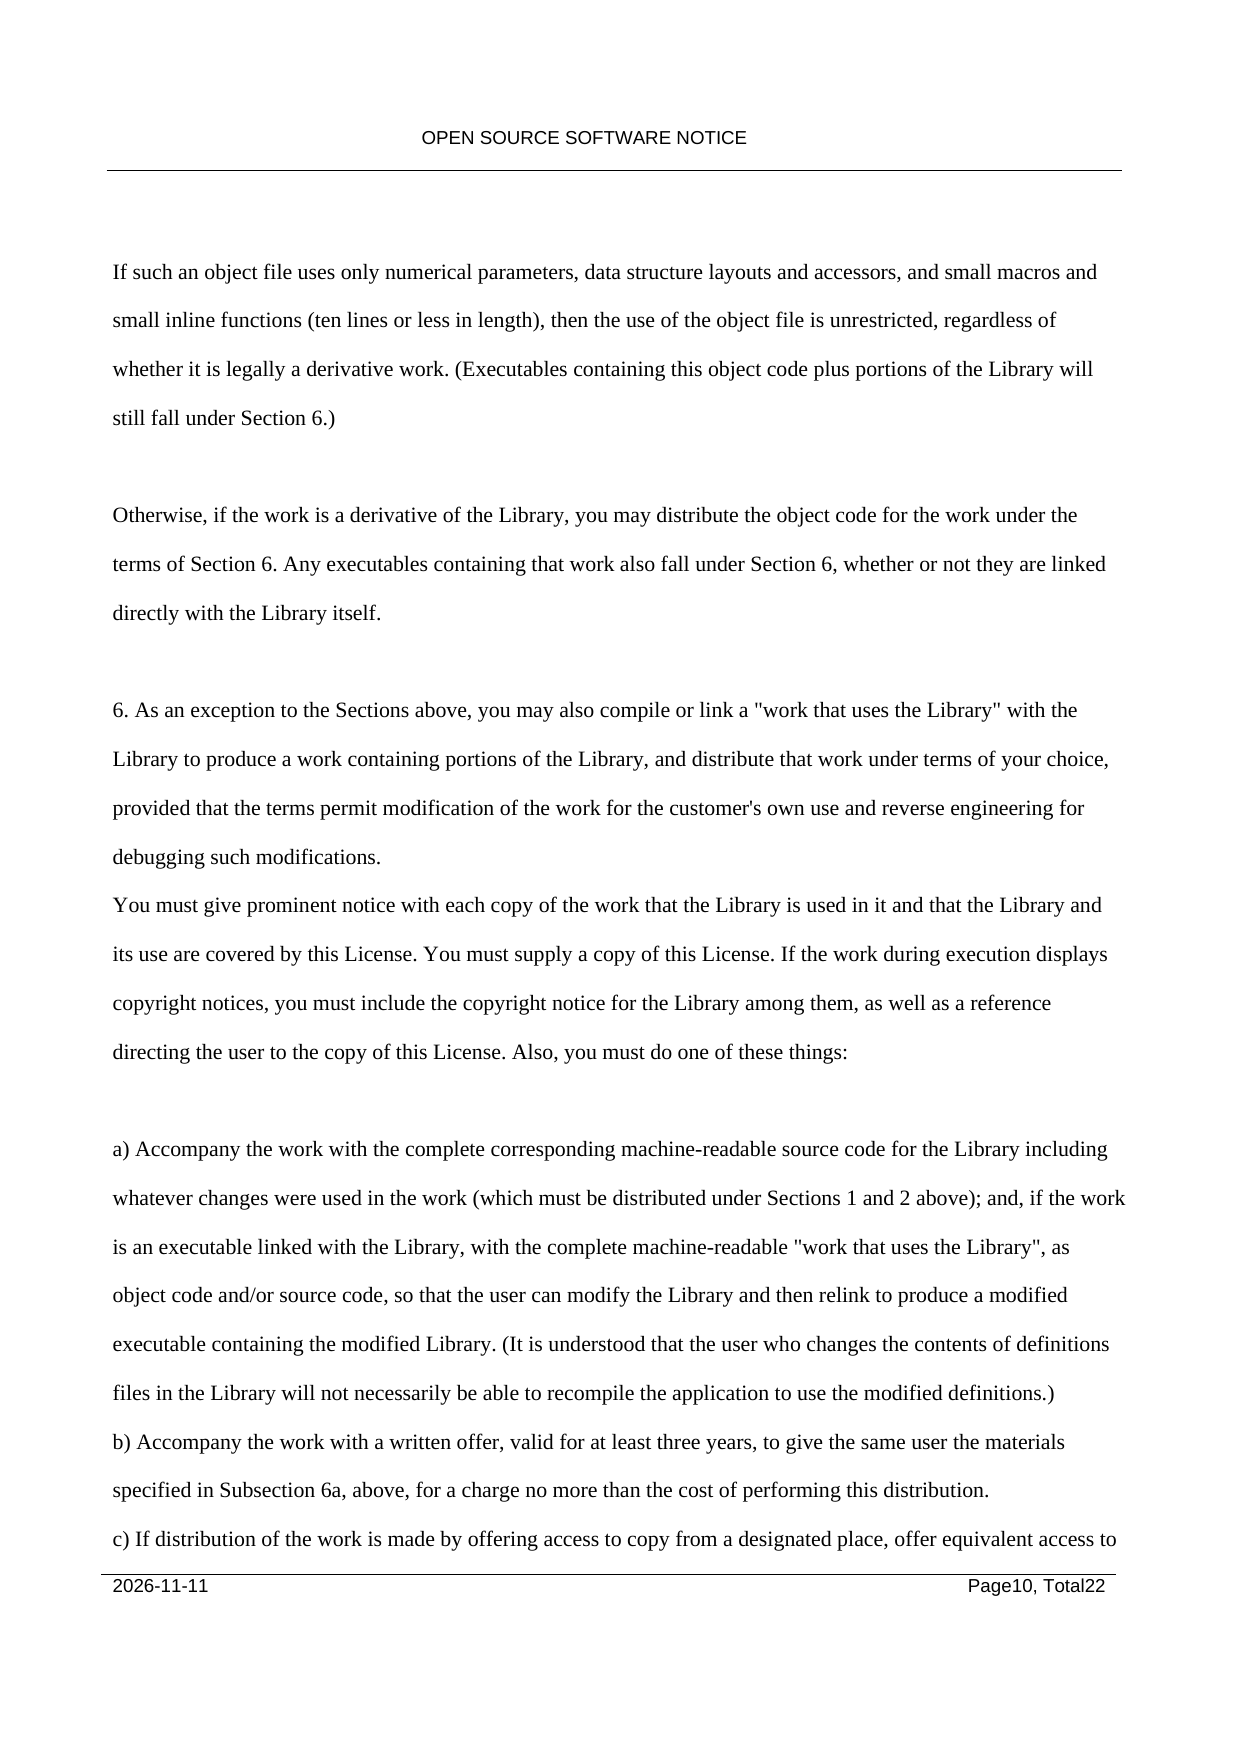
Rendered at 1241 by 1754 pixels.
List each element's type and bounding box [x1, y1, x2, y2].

text [112, 206, 1128, 1555]
